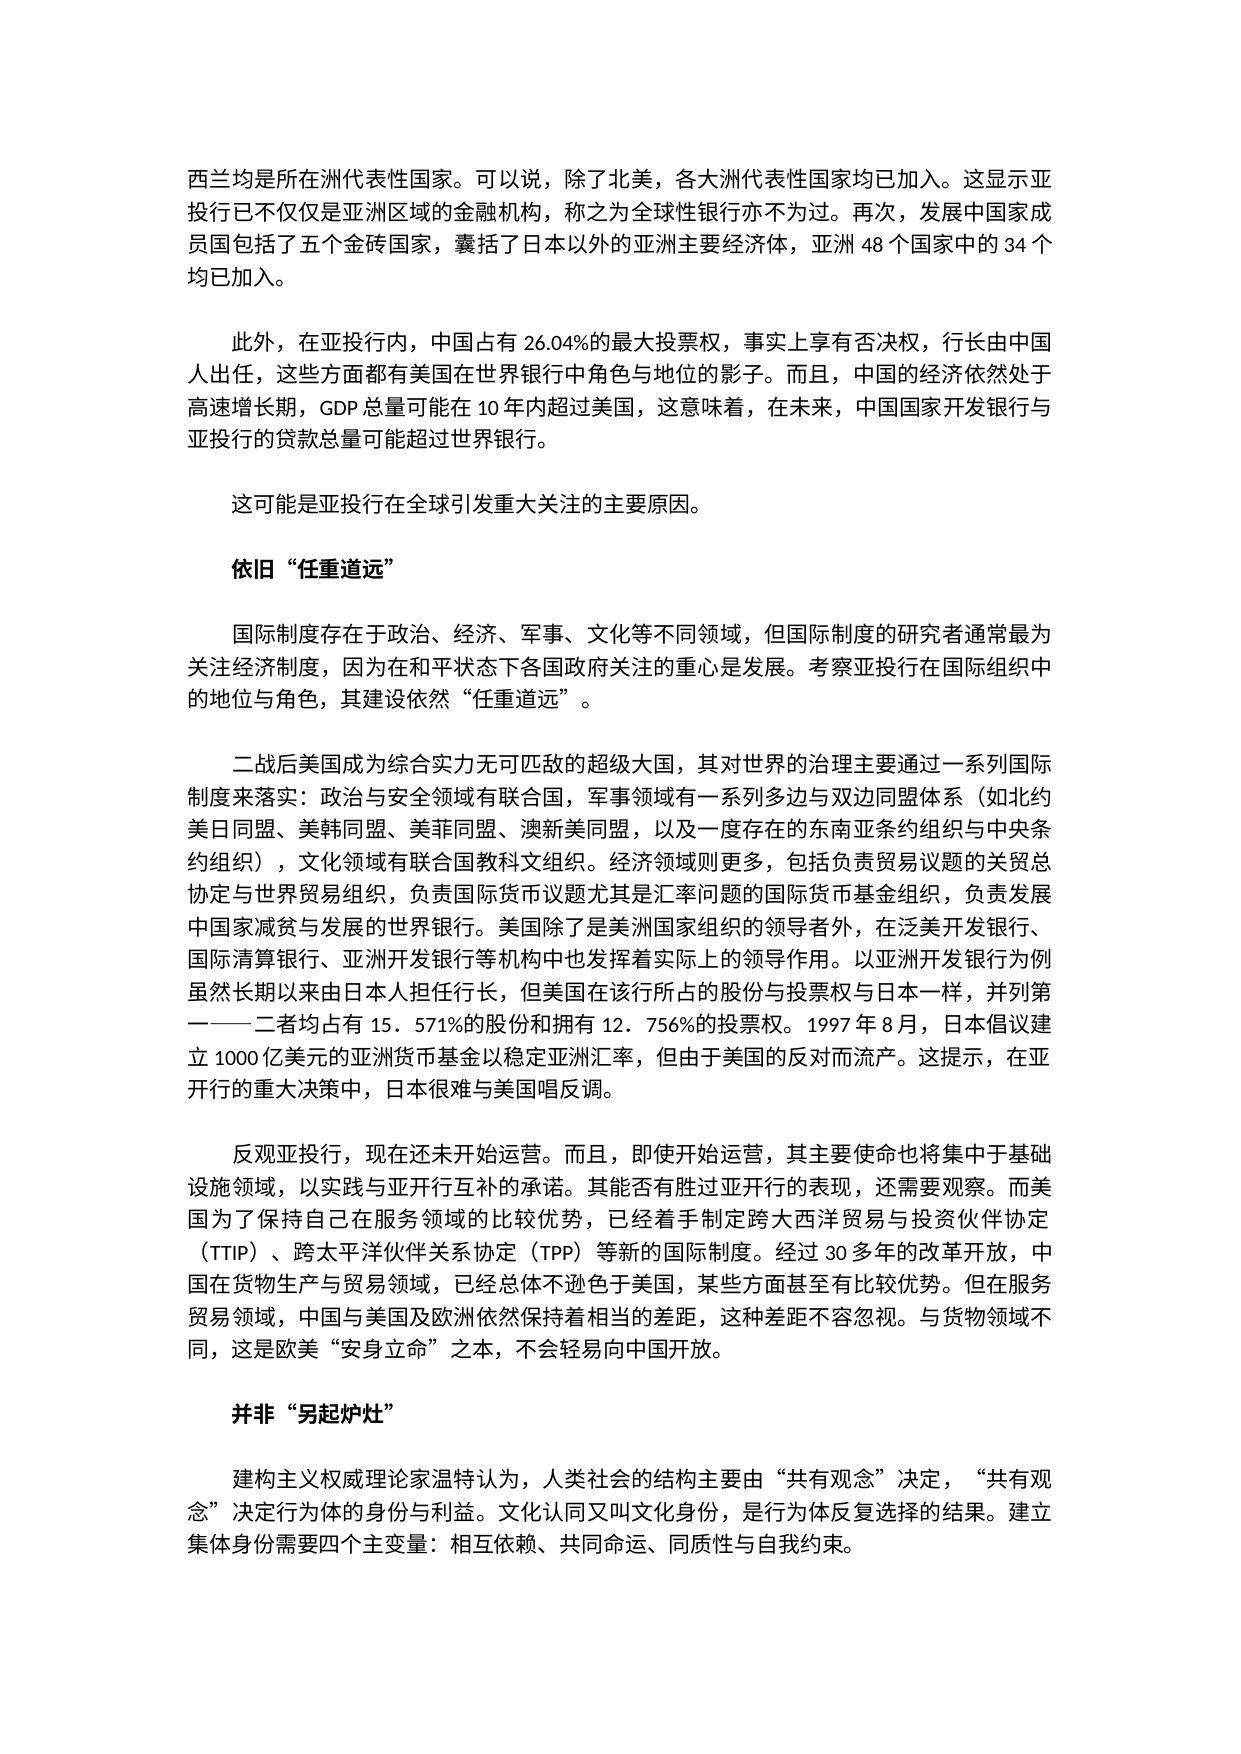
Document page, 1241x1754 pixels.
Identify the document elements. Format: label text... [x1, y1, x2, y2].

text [187, 162, 1053, 292]
text 依旧“任重道远” [187, 552, 1053, 584]
text 国际制度存在于政治、经济、军事、文化等不同领域，但国际制度的研究者通常最为关注经济制度，因为在和平状态下各国政府关注的重心是发展。考察亚投行在国际组织中的地位与角色，其建设依然“任重道远”。 [187, 617, 1053, 714]
text 建构主义权威理论家温特认为，人类社会的结构主要由“共有观念”决定，“共有观念”决定行为体的身份与利益。文化认同又叫文化身份，是行为体反复选择的结果。建立集体身份需要四个主变量：相互依赖、共同命运、同质性与自我约束。 [187, 1462, 1053, 1559]
text 二战后美国成为综合实力无可匹敌的超级大国，其对世界的治理主要通过一系列国际制度来落实：政治与安全领域有联合国，军事领域有一系列多边与双边同盟体系（如北约、美日同盟、美韩同盟、美菲同盟、澳新美同盟，以及一度存在的东南亚条约组织与中央条约组织），文化领域有联合国教科文组织。经济领域则更多，包括负责贸易议题的关贸总协定与世界贸易组织，负责国际货币议题尤其是汇率问题的国际货币基金组织，负责发展中国家减贫与发展的世界银行。美国除了是美洲国家组织的领导者外，在泛美开发银行、国际清算银行、亚洲开发银行等机构中也发挥着实际上的领导作用。以亚洲开发银行为例，虽然长期以来由日本人担任行长，但美国在该行所占的股份与投票权与日本一样，并列第一——二者均占有15．571%的股份和拥有12．756%的投票权。1997年8月，日本倡议建立1000亿美元的亚洲货币基金以稳定亚洲汇率，但由于美国的反对而流产。这提示，在亚开行的重大决策中，日本很难与美国唱反调。 [187, 747, 1053, 1104]
text 反观亚投行，现在还未开始运营。而且，即使开始运营，其主要使命也将集中于基础设施领域，以实践与亚开行互补的承诺。其能否有胜过亚开行的表现，还需要观察。而美国为了保持自己在服务领域的比较优势，已经着手制定跨大西洋贸易与投资伙伴协定（TTIP）、跨太平洋伙伴关系协定（TPP）等新的国际制度。经过30多年的改革开放，中国在货物生产与贸易领域，已经总体不逊色于美国，某些方面甚至有比较优势。但在服务贸易领域，中国与美国及欧洲依然保持着相当的差距，这种差距不容忽视。与货物领域不同，这是欧美“安身立命”之本，不会轻易向中国开放。 [187, 1137, 1053, 1364]
text 并非“另起炉灶” [187, 1397, 1053, 1429]
text 此外，在亚投行内，中国占有26.04%的最大投票权，事实上享有否决权，行长由中国人出任，这些方面都有美国在世界银行中角色与地位的影子。而且，中国的经济依然处于高速增长期，GDP总量可能在10年内超过美国，这意味着，在未来，中国国家开发银行与亚投行的贷款总量可能超过世界银行。 [187, 324, 1053, 454]
text 这可能是亚投行在全球引发重大关注的主要原因。 [187, 487, 1053, 519]
